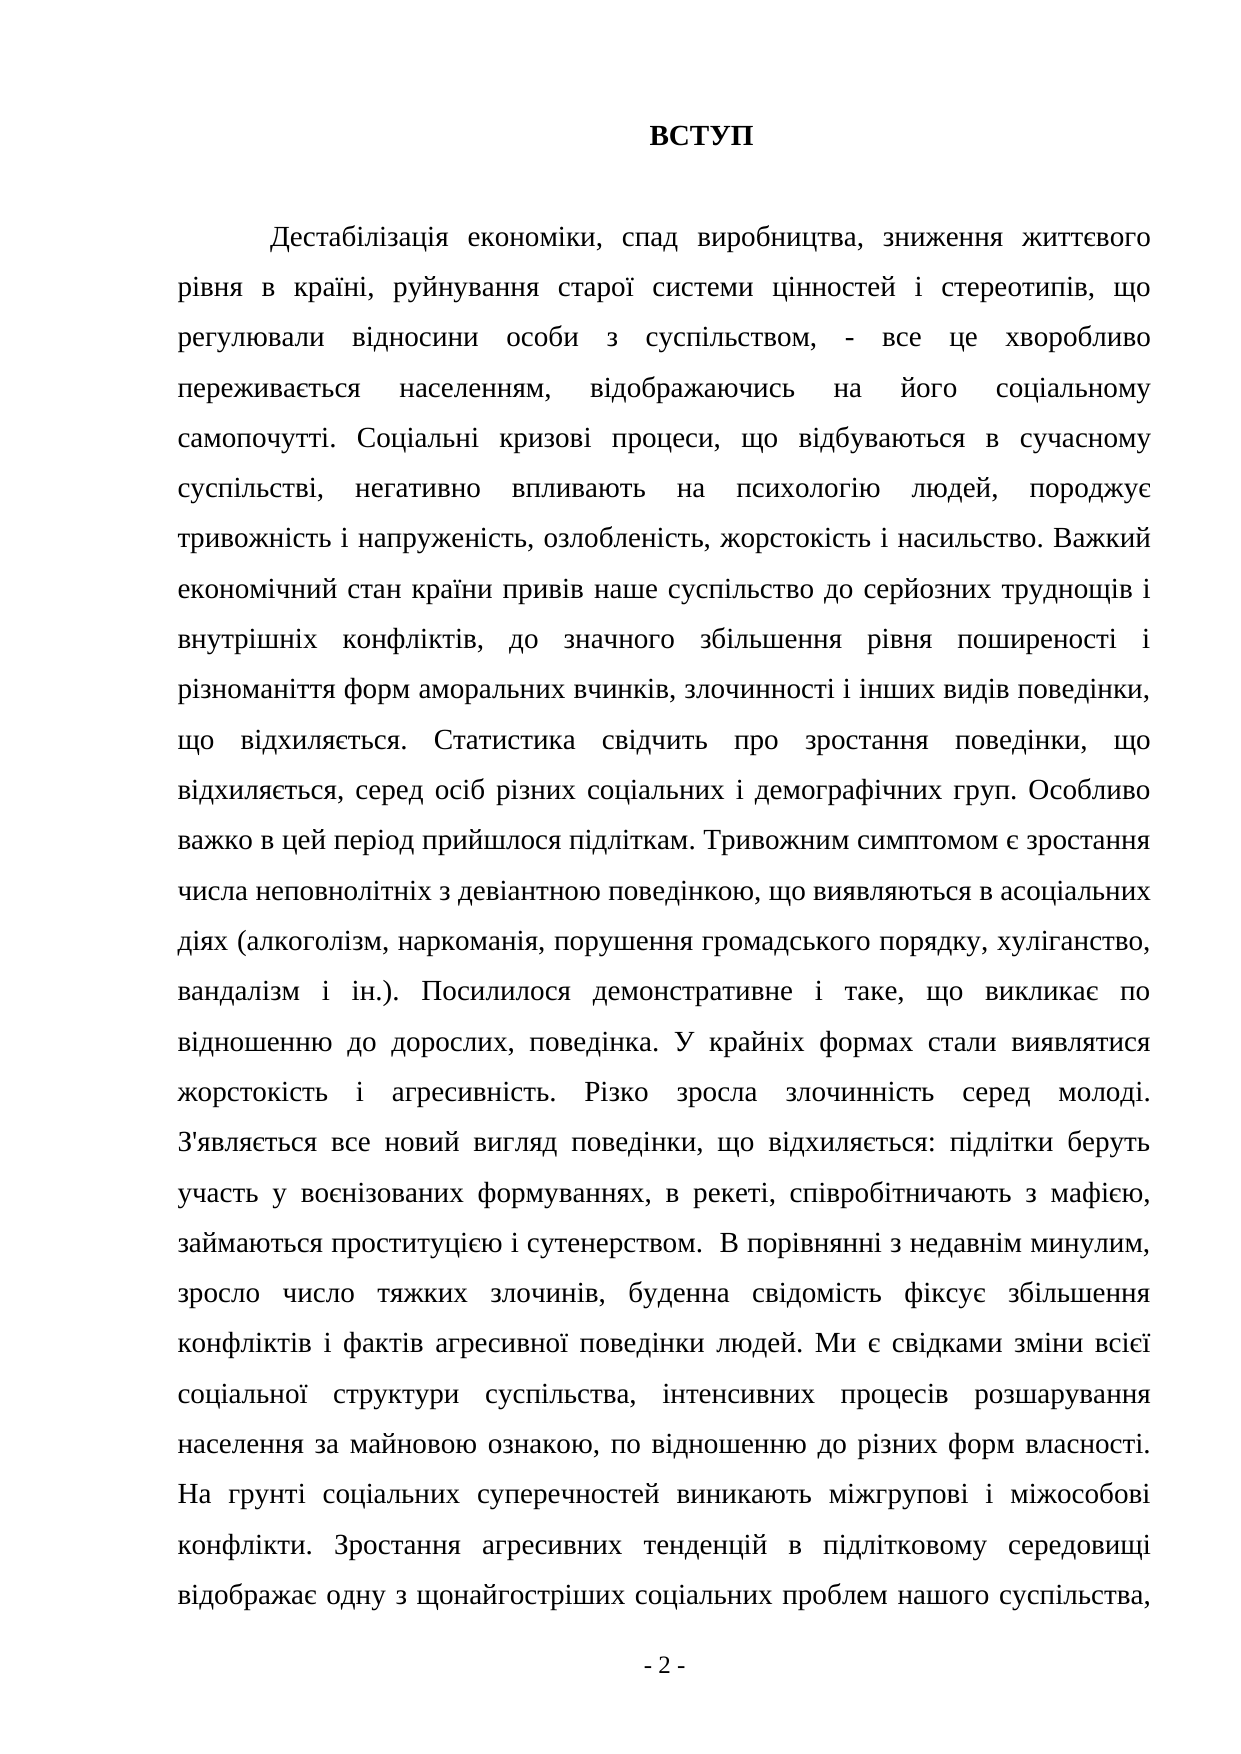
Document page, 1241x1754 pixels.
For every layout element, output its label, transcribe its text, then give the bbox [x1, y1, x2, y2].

text Вступ [177, 118, 1152, 152]
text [177, 219, 1152, 1611]
